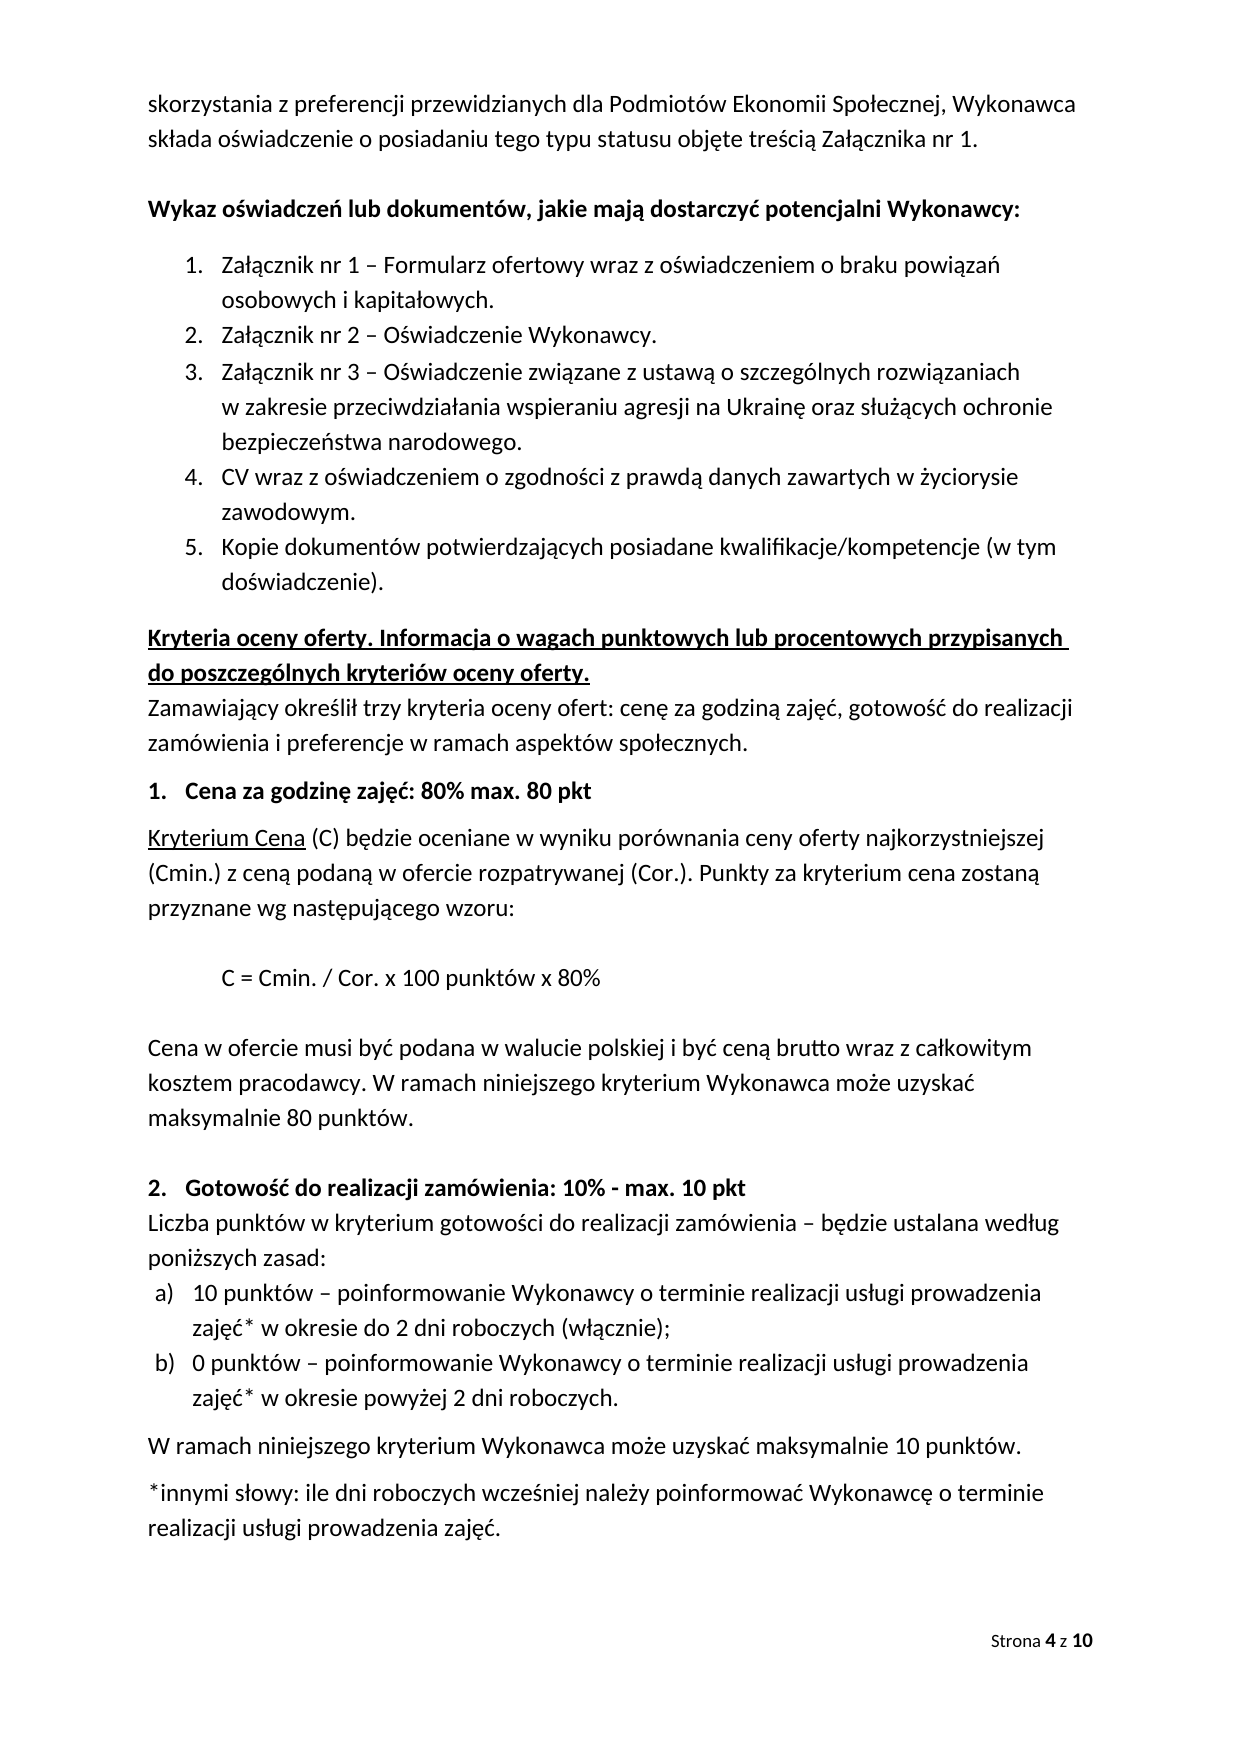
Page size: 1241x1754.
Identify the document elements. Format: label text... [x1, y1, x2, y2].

list Cena za godzinę zajęć: 80% max. 80 pkt [148, 775, 1093, 805]
list Kopie dokumentów potwierdzających posiadane kwalifikacje/kompetencje (w tym doświadczenie). [184, 532, 1093, 597]
text Kryteria oceny oferty. Informacja o wagach punktowych lub procentowych przypisanych do poszczególnych kryteriów oceny oferty. [148, 622, 1093, 688]
list Gotowość do realizacji zamówienia: 10% - max. 10 pkt [148, 1172, 1093, 1203]
text Wykaz oświadczeń lub dokumentów, jakie mają dostarczyć potencjalni Wykonawcy: [148, 194, 1093, 224]
text Cena w ofercie musi być podana w walucie polskiej i być ceną brutto wraz z całkowitym kosztem pracodawcy. W ramach niniejszego kryterium Wykonawca może uzyskać maksymalnie 80 punktów. [148, 1032, 1093, 1133]
text W ramach niniejszego kryterium Wykonawca może uzyskać maksymalnie 10 punktów. [148, 1430, 1093, 1460]
list 0 punktów – poinformowanie Wykonawcy o terminie realizacji usługi prowadzenia zajęć* w okresie powyżej 2 dni roboczych. [154, 1347, 1093, 1413]
text *innymi słowy: ile dni roboczych wcześniej należy poinformować Wykonawcę o terminie realizacji usługi prowadzenia zajęć. [148, 1477, 1093, 1543]
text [148, 89, 1093, 154]
list 10 punktów – poinformowanie Wykonawcy o terminie realizacji usługi prowadzenia zajęć* w okresie do 2 dni roboczych (włącznie); [154, 1277, 1093, 1343]
text Zamawiający określił trzy kryteria oceny ofert: cenę za godziną zajęć, gotowość do realizacji zamówienia i preferencje w ramach aspektów społecznych. [148, 692, 1093, 758]
list Załącznik nr 1 – Formularz ofertowy wraz z oświadczeniem o braku powiązań osobowych i kapitałowych. [184, 249, 1093, 315]
list Załącznik nr 3 – Oświadczenie związane z ustawą o szczególnych rozwiązaniach w zakresie przeciwdziałania wspieraniu agresji na Ukrainę oraz służących ochronie bezpieczeństwa narodowego. [184, 357, 1093, 457]
list CV wraz z oświadczeniem o zgodności z prawdą danych zawartych w życiorysie zawodowym. [184, 462, 1093, 527]
text Liczba punktów w kryterium gotowości do realizacji zamówienia – będzie ustalana według poniższych zasad: [148, 1207, 1093, 1273]
text Kryterium Cena (C) będzie oceniane w wyniku porównania ceny oferty najkorzystniejszej (Cmin.) z ceną podaną w ofercie rozpatrywanej (Cor.). Punkty za kryterium cena zostaną przyznane wg następującego wzoru: [148, 822, 1093, 923]
list Załącznik nr 2 – Oświadczenie Wykonawcy. [184, 319, 1088, 350]
text C = Cmin. / Cor. x 100 punktów x 80% [148, 962, 1093, 993]
